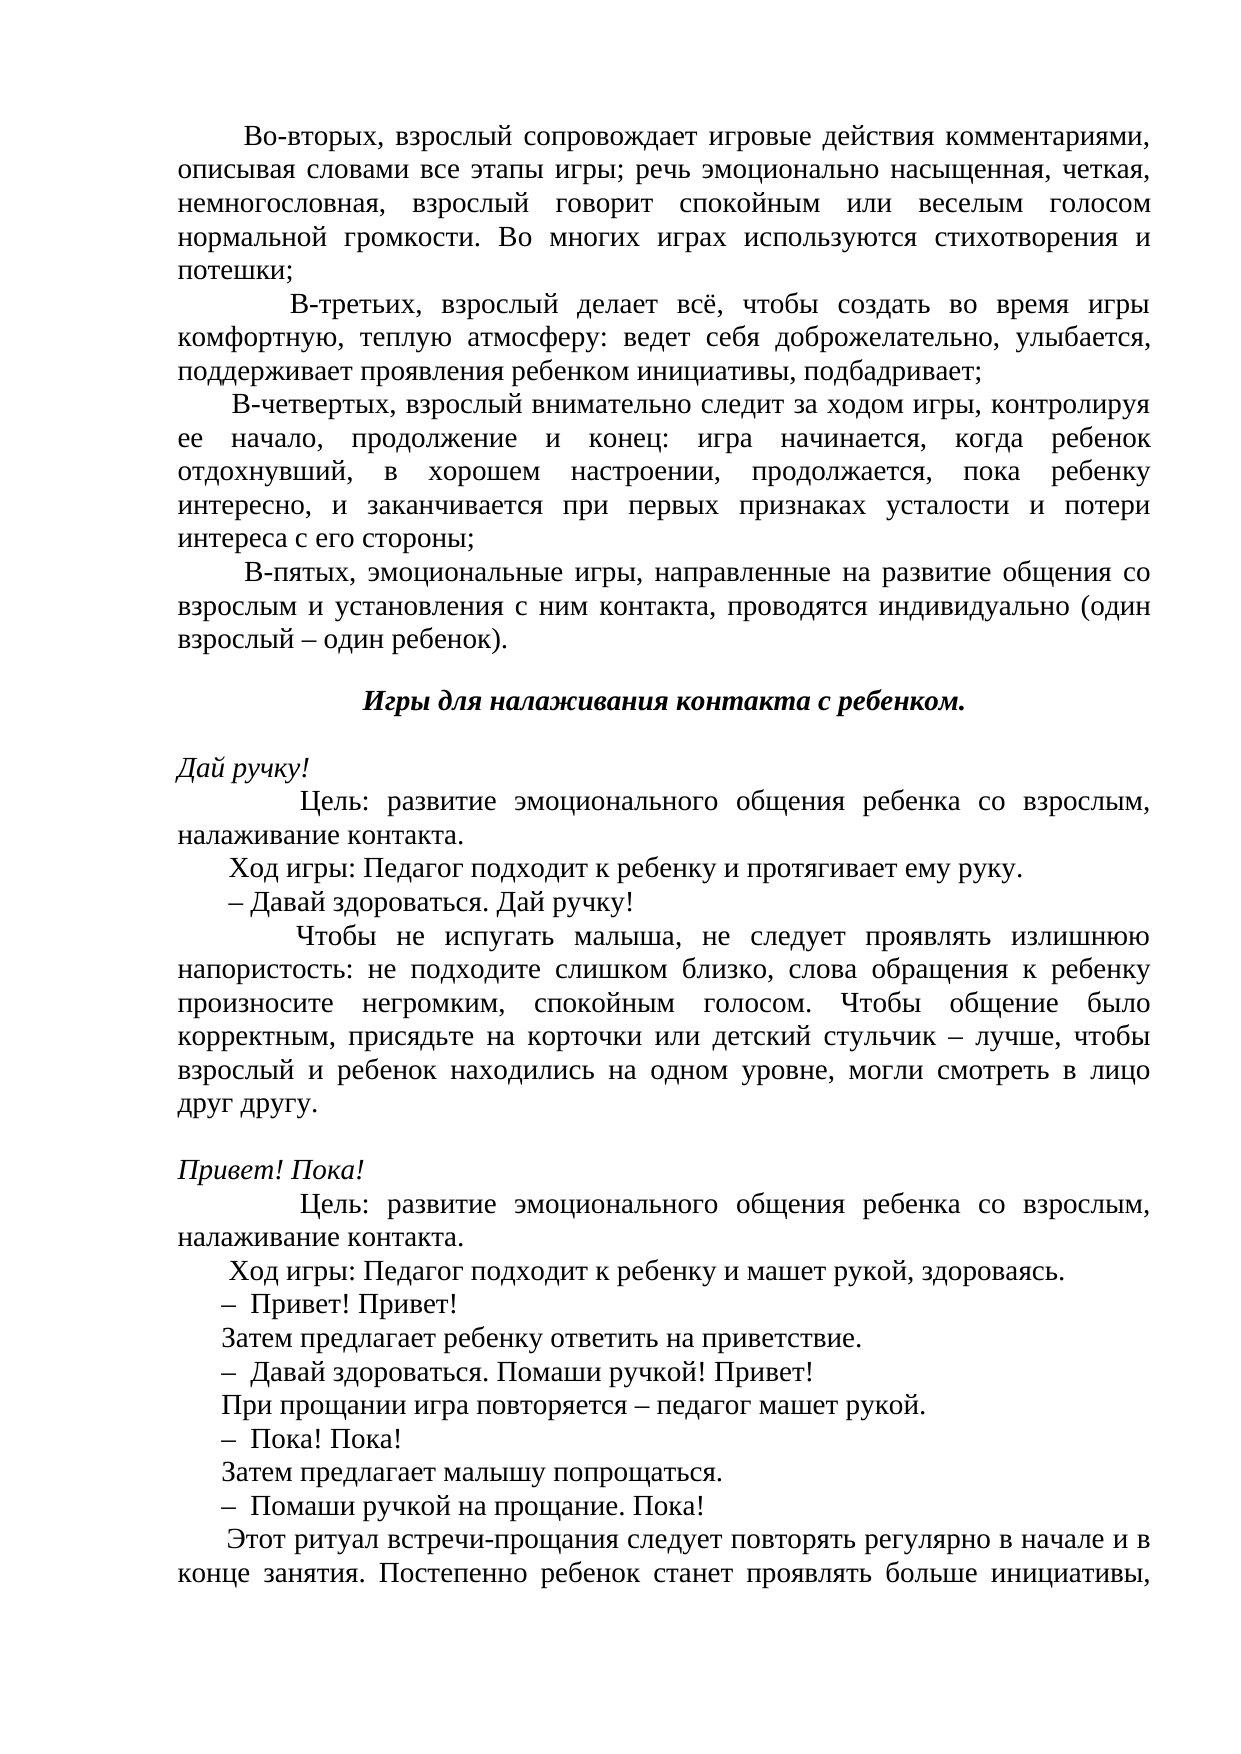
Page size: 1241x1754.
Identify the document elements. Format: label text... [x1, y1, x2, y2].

text Дай ручку! [177, 750, 1152, 783]
text Ход игры: Педагог подходит к ребенку и машет рукой, здороваясь. [177, 1253, 1152, 1287]
text Затем предлагает ребенку ответить на приветствие. [177, 1320, 1152, 1354]
text – Привет! Привет! [177, 1287, 1152, 1320]
text В-третьих, взрослый делает всё, чтобы создать во время игры комфортную, теплую атмосферу: ведет себя доброжелательно, улыбается, поддерживает проявления ребенком инициативы, подбадривает; [177, 286, 1152, 386]
text При прощании игра повторяется – педагог машет рукой. [177, 1387, 1152, 1421]
text – Давай здороваться. Дай ручку! [177, 884, 1152, 918]
text – Помаши ручкой на прощание. Пока! [177, 1488, 1152, 1521]
text В-четвертых, взрослый внимательно следит за ходом игры, контролируя ее начало, продолжение и конец: игра начинается, когда ребенок отдохнувший, в хорошем настроении, продолжается, пока ребенку интересно, и заканчивается при первых признаках усталости и потери интереса с его стороны; [177, 386, 1152, 554]
text Игры для налаживания контакта с ребенком. [177, 683, 1152, 716]
text Цель: развитие эмоционального общения ребенка со взрослым, налаживание контакта. [177, 1186, 1152, 1253]
text Привет! Пока! [177, 1152, 1152, 1186]
text Чтобы не испугать малыша, не следует проявлять излишнюю напористость: не подходите слишком близко, слова обращения к ребенку произносите негромким, спокойным голосом. Чтобы общение было корректным, присядьте на корточки или детский стульчик – лучше, чтобы взрослый и ребенок находились на одном уровне, могли смотреть в лицо друг другу. [177, 918, 1152, 1119]
text В-пятых, эмоциональные игры, направленные на развитие общения со взрослым и установления с ним контакта, проводятся индивидуально (один взрослый – один ребенок). [177, 554, 1152, 655]
text Ход игры: Педагог подходит к ребенку и протягивает ему руку. [177, 851, 1152, 884]
text – Давай здороваться. Помаши ручкой! Привет! [177, 1354, 1152, 1387]
text Во-вторых, взрослый сопровождает игровые действия комментариями, описывая словами все этапы игры; речь эмоционально насыщенная, четкая, немногословная, взрослый говорит спокойным или веселым голосом нормальной громкости. Во многих играх используются стихотворения и потешки; [177, 118, 1152, 286]
text – Пока! Пока! [177, 1421, 1152, 1454]
text Цель: развитие эмоционального общения ребенка со взрослым, налаживание контакта. [177, 783, 1152, 851]
text Затем предлагает малышу попрощаться. [177, 1454, 1152, 1488]
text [177, 1521, 1152, 1588]
